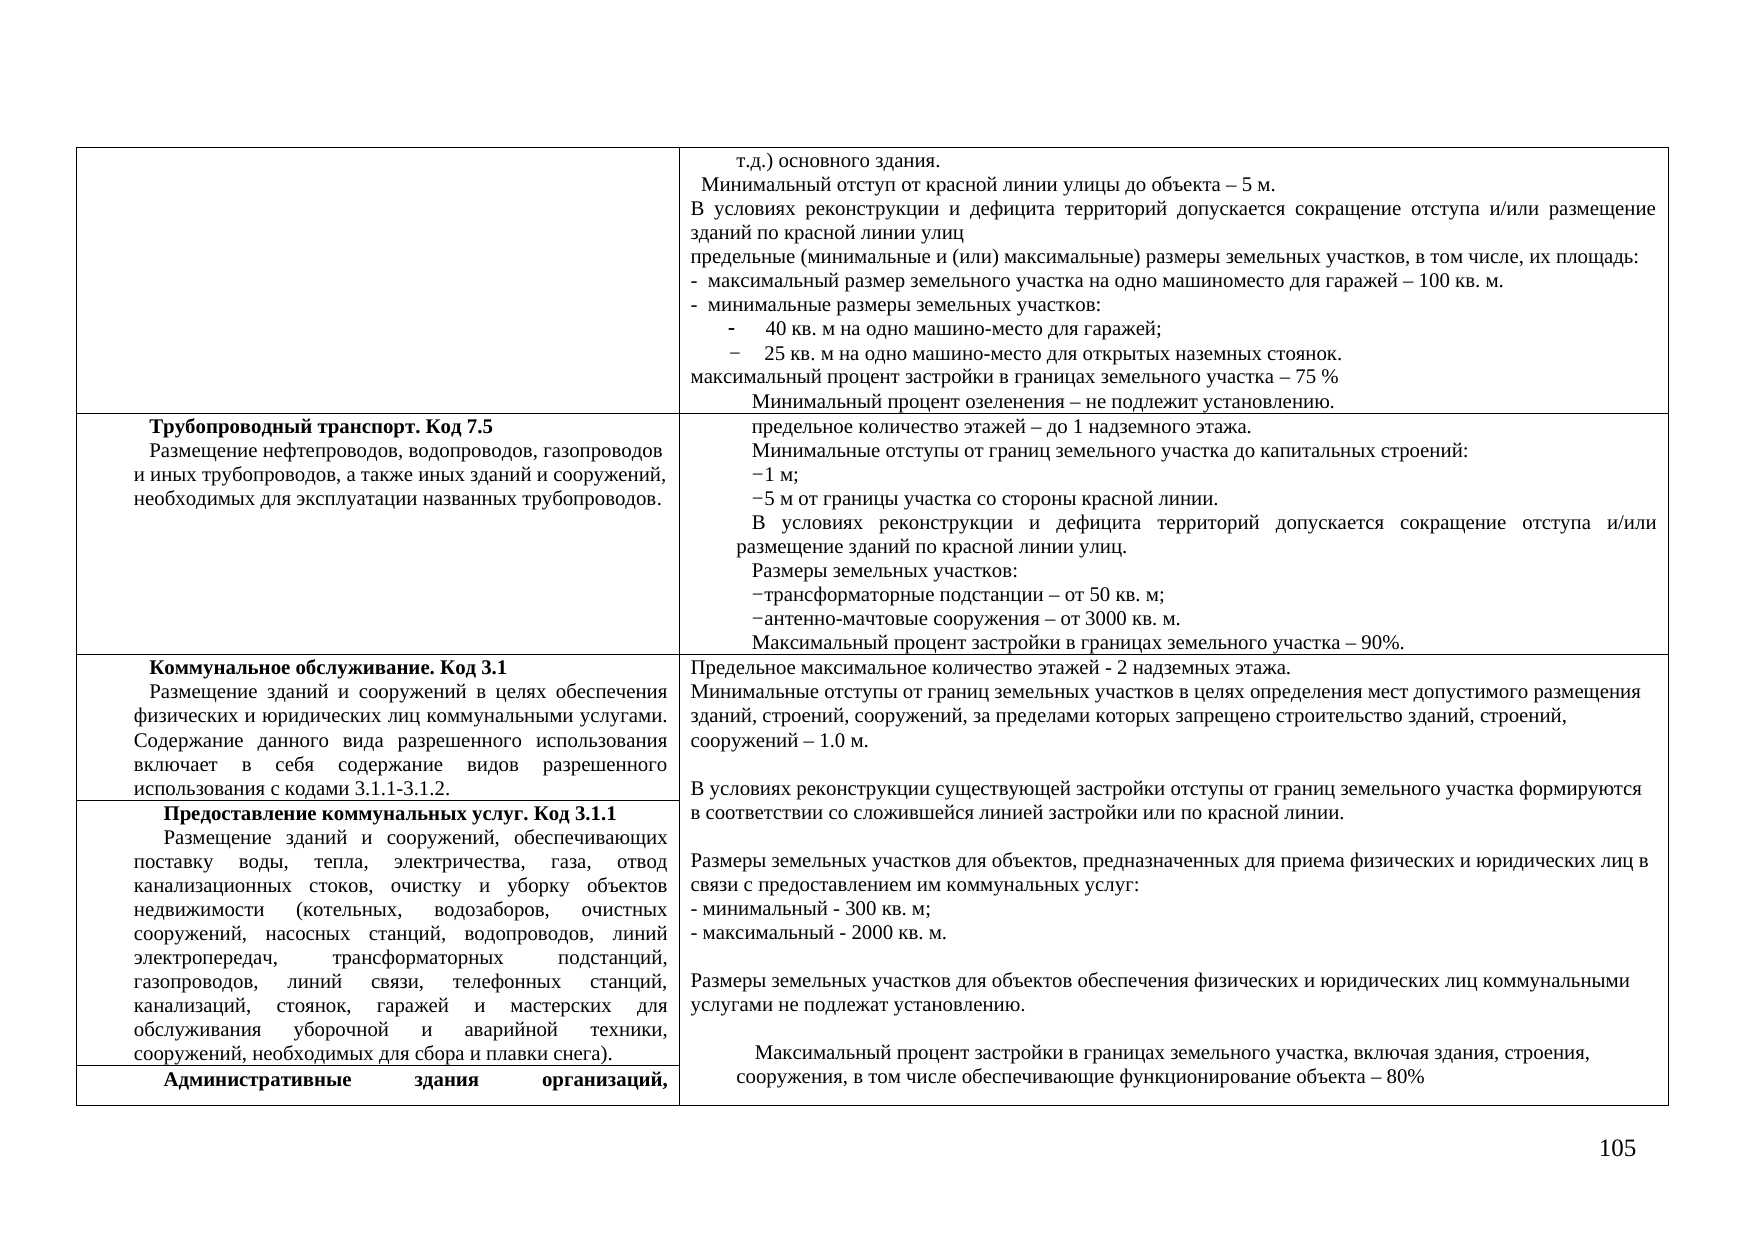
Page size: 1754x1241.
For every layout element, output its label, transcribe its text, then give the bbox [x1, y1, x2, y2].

table_cell Предельное максимальное количество этажей - 2 надземных этажа. Минимальные отступы от границ земельных участков в целях определения мест допустимого размещения зданий, строений, сооружений, за пределами которых запрещено строительство зданий, строений, сооружений – 1.0 м. В условиях реконструкции существующей застройки отступы от границ земельного участка формируются в соответствии со сложившейся линией застройки или по красной линии. Размеры земельных участков для объектов, предназначенных для приема физических и юридических лиц в связи с предоставлением им коммунальных услуг: - минимальный - 300 кв. м; - максимальный - 2000 кв. м. Размеры земельных участков для объектов обеспечения физических и юридических лиц коммунальными услугами не подлежат установлению. Максимальный процент застройки в границах земельного участка, включая здания, строения, сооружения, в том числе обеспечивающие функционирование объекта – 80% [680, 655, 1668, 1105]
table_cell Предоставление коммунальных услуг. Код 3.1.1 Размещение зданий и сооружений, обеспечивающих поставку воды, тепла, электричества, газа, отвод канализационных стоков, очистку и уборку объектов недвижимости (котельных, водозаборов, очистных сооружений, насосных станций, водопроводов, линий электропередач, трансформаторных подстанций, газопроводов, линий связи, телефонных станций, канализаций, стоянок, гаражей и мастерских для обслуживания уборочной и аварийной техники, сооружений, необходимых для сбора и плавки снега). [77, 801, 679, 1065]
table_cell Трубопроводный транспорт. Код 7.5 Размещение нефтепроводов, водопроводов, газопроводов и иных трубопроводов, а также иных зданий и сооружений, необходимых для эксплуатации названных трубопроводов. [77, 414, 679, 654]
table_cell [77, 148, 679, 413]
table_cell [77, 1066, 679, 1105]
table_cell предельное количество этажей – до 1 надземного этажа. Минимальные отступы от границ земельного участка до капитальных строений: − 1 м; − 5 м от границы участка со стороны красной линии. В условиях реконструкции и дефицита территорий допускается сокращение отступа и/или размещение зданий по красной линии улиц. Размеры земельных участков: − трансформаторные подстанции – от 50 кв. м; − антенно-мачтовые сооружения – от 3000 кв. м. Максимальный процент застройки в границах земельного участка – 90%. [680, 414, 1668, 654]
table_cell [680, 148, 1668, 413]
table_cell Коммунальное обслуживание. Код 3.1 Размещение зданий и сооружений в целях обеспечения физических и юридических лиц коммунальными услугами. Содержание данного вида разрешенного использования включает в себя содержание видов разрешенного использования с кодами 3.1.1-3.1.2. [77, 655, 679, 800]
